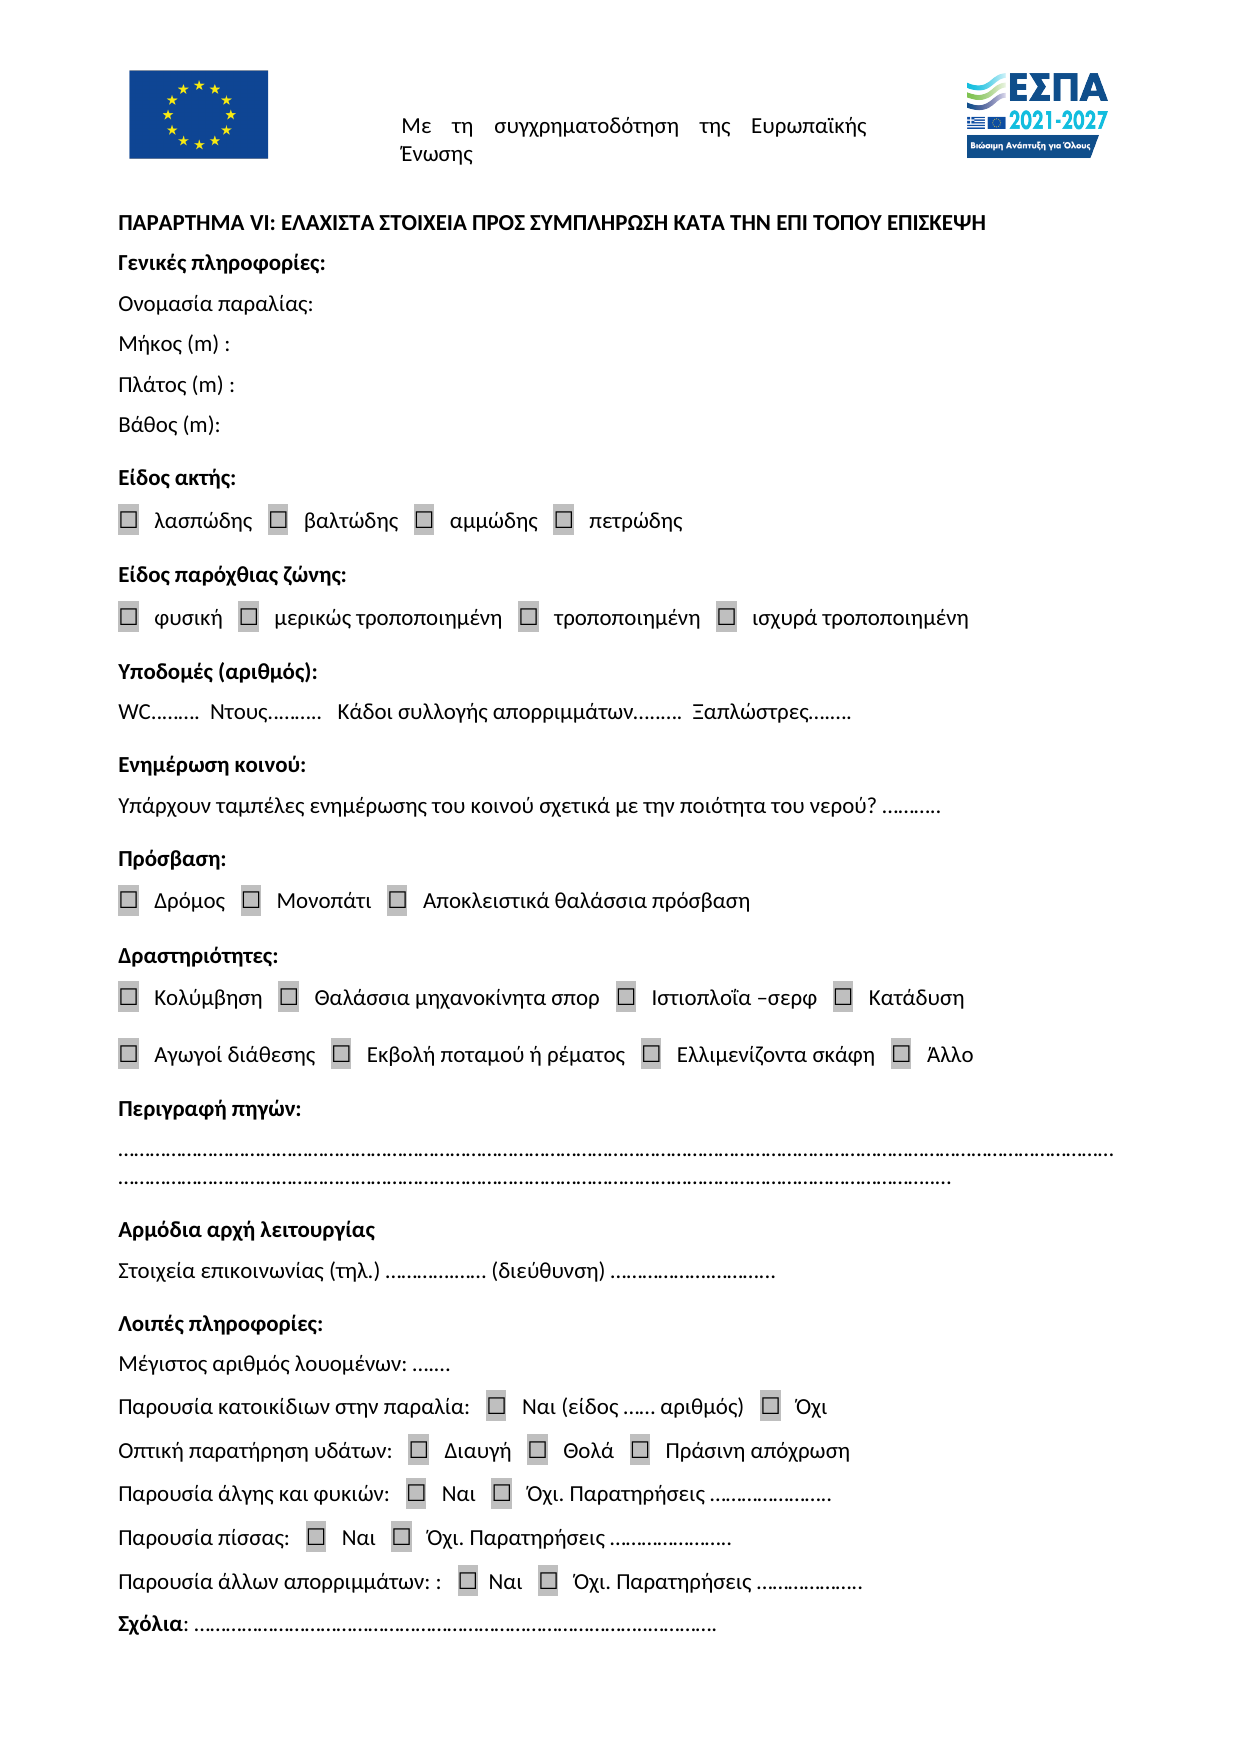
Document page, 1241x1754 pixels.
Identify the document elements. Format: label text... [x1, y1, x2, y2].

text ☐ λασπώδης ☐ βαλτώδης ☐ αμμώδης ☐ πετρώδης [574, 504, 1122, 535]
text ☐ φυσική ☐ μερικώς τροποποιημένη ☐ τροποποιημένη ☐ ισχυρά τροποποιημένη [259, 601, 518, 632]
text Ενημέρωση κοινού: [118, 750, 1122, 778]
text Παρουσία άλλων απορριμμάτων: : ☐ Ναι ☐ Όχι. Παρατηρήσεις ……………….. [558, 1565, 1122, 1596]
text Υποδομές (αριθμός): [118, 657, 1122, 685]
picture [964, 70, 1111, 161]
text Υπάρχουν ταμπέλες ενημέρωσης του κοινού σχετικά με την ποιότητα του νερού? ……….. [118, 791, 1122, 819]
text Παρουσία άλλων απορριμμάτων: : ☐ Ναι ☐ Όχι. Παρατηρήσεις ……………….. [118, 1565, 458, 1596]
text Μήκος (m) : [118, 329, 1122, 357]
text ☐ Κολύμβηση ☐ Θαλάσσια μηχανοκίνητα σπορ ☐ Ιστιοπλοΐα –σερφ ☐ Κατάδυση [636, 981, 833, 1012]
text ………………………………………………………………………………………………………………………………………………………………………………………………………………………………………………………………………………………………………………..… [118, 1134, 1122, 1190]
text Βάθος (m): [118, 410, 1122, 438]
text ☐ φυσική ☐ μερικώς τροποποιημένη ☐ τροποποιημένη ☐ ισχυρά τροποποιημένη [539, 601, 716, 632]
text Στοιχεία επικοινωνίας (τηλ.) ………….…… (διεύθυνση) ……………….………... [118, 1256, 1122, 1284]
text ☐ λασπώδης ☐ βαλτώδης ☐ αμμώδης ☐ πετρώδης [139, 504, 268, 535]
text ☐ Κολύμβηση ☐ Θαλάσσια μηχανοκίνητα σπορ ☐ Ιστιοπλοΐα –σερφ ☐ Κατάδυση [299, 981, 616, 1012]
text WC..……. Ντους..…….. Κάδοι συλλογής απορριμμάτων…..…. Ξαπλώστρες….…. [118, 697, 1122, 725]
text Λοιπές πληροφορίες: [118, 1309, 1122, 1337]
text Γενικές πληροφορίες: [118, 248, 1122, 276]
text Παρουσία πίσσας: ☐ Ναι ☐ Όχι. Παρατηρήσεις ………………….. [412, 1521, 1122, 1552]
text Μέγιστος αριθμός λουομένων: ….… [118, 1349, 1122, 1377]
text ΠΑΡΑΡΤΗΜΑ VI: ΕΛΑΧΙΣΤΑ ΣΤΟΙΧΕΙΑ ΠΡΟΣ ΣΥΜΠΛΗΡΩΣΗ ΚΑΤΑ ΤΗΝ ΕΠΙ ΤΟΠΟΥ ΕΠΙΣΚΕΨΗ [118, 208, 1122, 236]
text Δραστηριότητες: [118, 941, 1122, 969]
text Περιγραφή πηγών: [118, 1094, 1122, 1122]
text Παρουσία πίσσας: ☐ Ναι ☐ Όχι. Παρατηρήσεις ………………….. [118, 1521, 306, 1552]
text Σχόλια: …………………………………………………………………………..…………. [118, 1609, 1122, 1637]
text Πλάτος (m) : [118, 370, 1122, 398]
text ☐ Αγωγοί διάθεσης ☐ Εκβολή ποταμού ή ρέματος ☐ Ελλιμενίζοντα σκάφη ☐ Άλλο [118, 1037, 1122, 1069]
text Αρμόδια αρχή λειτουργίας [118, 1215, 1122, 1243]
text Πρόσβαση: [118, 844, 1122, 872]
text ☐ Κολύμβηση ☐ Θαλάσσια μηχανοκίνητα σπορ ☐ Ιστιοπλοΐα –σερφ ☐ Κατάδυση [853, 981, 1122, 1012]
text ☐ φυσική ☐ μερικώς τροποποιημένη ☐ τροποποιημένη ☐ ισχυρά τροποποιημένη [737, 601, 1122, 632]
text Παρουσία άλγης και φυκιών: ☐ Ναι ☐ Όχι. Παρατηρήσεις ………………….. [118, 1477, 1122, 1509]
text ☐ Κολύμβηση ☐ Θαλάσσια μηχανοκίνητα σπορ ☐ Ιστιοπλοΐα –σερφ ☐ Κατάδυση [139, 981, 278, 1012]
text Οπτική παρατήρηση υδάτων: ☐ Διαυγή ☐ Θολά ☐ Πράσινη απόχρωση [118, 1434, 408, 1465]
text ☐ λασπώδης ☐ βαλτώδης ☐ αμμώδης ☐ πετρώδης [434, 504, 553, 535]
text Παρουσία κατοικίδιων στην παραλία: ☐ Ναι (είδος …… αριθμός) ☐ Όχι [506, 1390, 760, 1421]
text ☐ Δρόμος ☐ Μονοπάτι ☐ Αποκλειστικά θαλάσσια πρόσβαση [118, 884, 1122, 916]
picture [129, 70, 269, 159]
text Παρουσία κατοικίδιων στην παραλία: ☐ Ναι (είδος …… αριθμός) ☐ Όχι [118, 1390, 486, 1421]
text Οπτική παρατήρηση υδάτων: ☐ Διαυγή ☐ Θολά ☐ Πράσινη απόχρωση [650, 1434, 1122, 1465]
text ☐ λασπώδης ☐ βαλτώδης ☐ αμμώδης ☐ πετρώδης [288, 504, 414, 535]
text Ονομασία παραλίας: [118, 289, 1122, 317]
text Είδος παρόχθιας ζώνης: [118, 560, 1122, 588]
text Είδος ακτής: [118, 463, 1122, 491]
text Παρουσία κατοικίδιων στην παραλία: ☐ Ναι (είδος …… αριθμός) ☐ Όχι [781, 1390, 1122, 1421]
